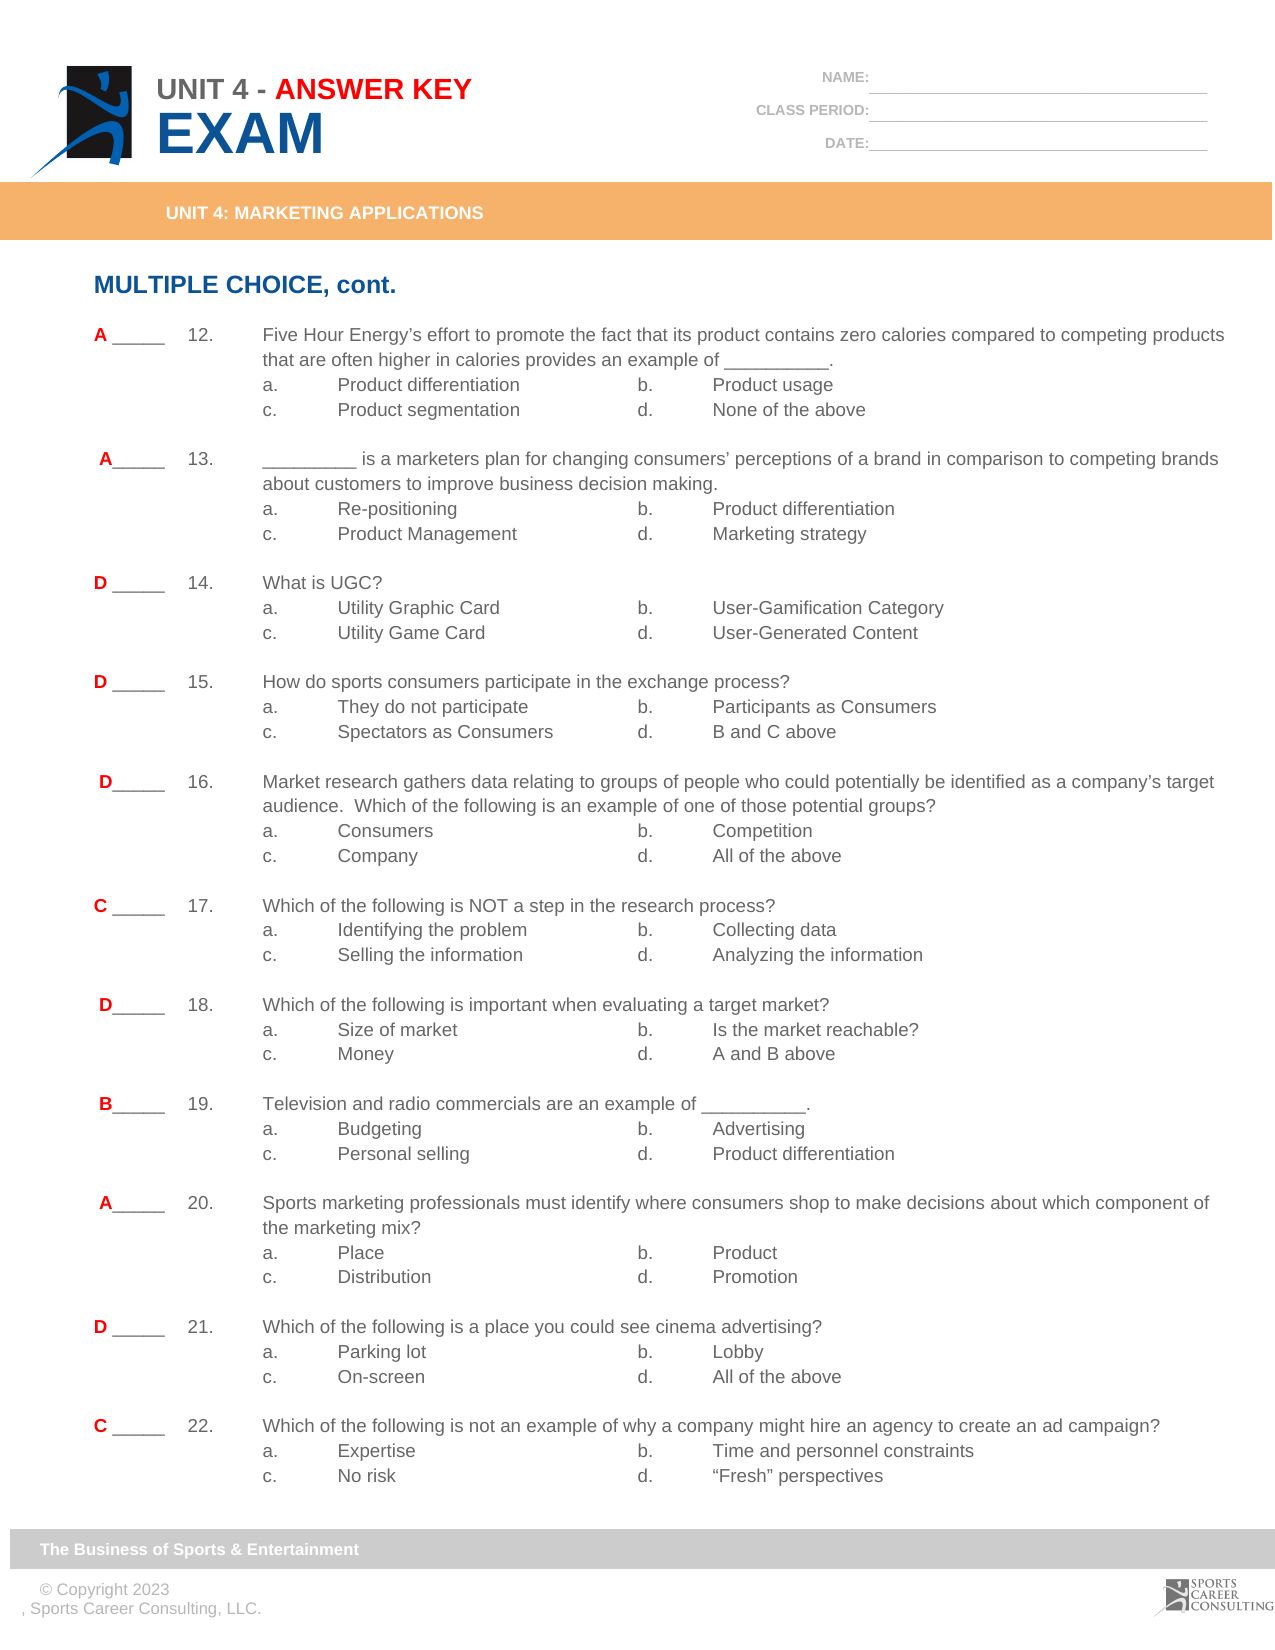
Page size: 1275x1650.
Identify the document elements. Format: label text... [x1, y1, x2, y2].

picture [1153, 1579, 1274, 1617]
text a. Budgeting b. Advertising [37, 1117, 1237, 1139]
text a. Consumers b. Competition [37, 820, 1237, 842]
text D_____ 18. Which of the following is important when evaluating a target market? [37, 993, 1237, 1015]
text a. Parking lot b. Lobby [262, 1341, 1237, 1362]
text c. On-screen d. All of the above [37, 1365, 1237, 1387]
text MULTIPLE CHOICE, cont. [37, 270, 1237, 299]
text D _____ 21. Which of the following is a place you could see cinema advertising? [37, 1316, 1237, 1337]
picture [28, 63, 134, 182]
text a. Identifying the problem b. Collecting data [37, 919, 1237, 941]
text a. Utility Graphic Card b. User-Gamification Category [37, 597, 1237, 618]
text B_____ 19. Television and radio commercials are an example of __________. [37, 1093, 1237, 1114]
text c. Product Management d. Marketing strategy [37, 522, 1237, 544]
text a. Product differentiation b. Product usage [37, 374, 1237, 395]
text a. They do not participate b. Participants as Consumers [37, 696, 1237, 718]
text c. Selling the information d. Analyzing the information [37, 944, 1237, 966]
text a. Place b. Product [262, 1241, 1237, 1263]
text C _____ 22. Which of the following is not an example of why a company might hire an agency to create an ad campaign? [37, 1415, 1237, 1437]
text c. Distribution d. Promotion [37, 1266, 1237, 1288]
text D_____ 16. Market research gathers data relating to groups of people who could potentially be identified as a company’s target audience. Which of the following is an example of one of those potential groups? [37, 770, 1237, 817]
text D _____ 14. What is UGC? [37, 572, 1237, 594]
text a. Size of market b. Is the market reachable? [37, 1018, 1237, 1040]
text c. Product segmentation d. None of the above [37, 398, 1237, 420]
text c. No risk d. “Fresh” perspectives [37, 1464, 1237, 1486]
text A _____ 12. Five Hour Energy’s effort to promote the fact that its product contains zero calories compared to competing products that are often higher in calories provides an example of __________. [37, 324, 1237, 371]
text A_____ 20. Sports marketing professionals must identify where consumers shop to make decisions about which component of the marketing mix? [37, 1192, 1237, 1238]
text C _____ 17. Which of the following is NOT a step in the research process? [37, 894, 1237, 916]
text c. Personal selling d. Product differentiation [37, 1142, 1237, 1164]
text c. Utility Game Card d. User-Generated Content [37, 622, 1237, 643]
text A_____ 13. _________ is a marketers plan for changing consumers’ perceptions of a brand in comparison to competing brands about customers to improve business decision making. [37, 448, 1237, 494]
text a. Expertise b. Time and personnel constraints [262, 1440, 1237, 1461]
text a. Re-positioning b. Product differentiation [37, 498, 1237, 519]
text c. Spectators as Consumers d. B and C above [37, 721, 1237, 742]
text c. Money d. A and B above [37, 1043, 1237, 1065]
text c. Company d. All of the above [37, 845, 1237, 866]
text D _____ 15. How do sports consumers participate in the exchange process? [37, 671, 1237, 693]
